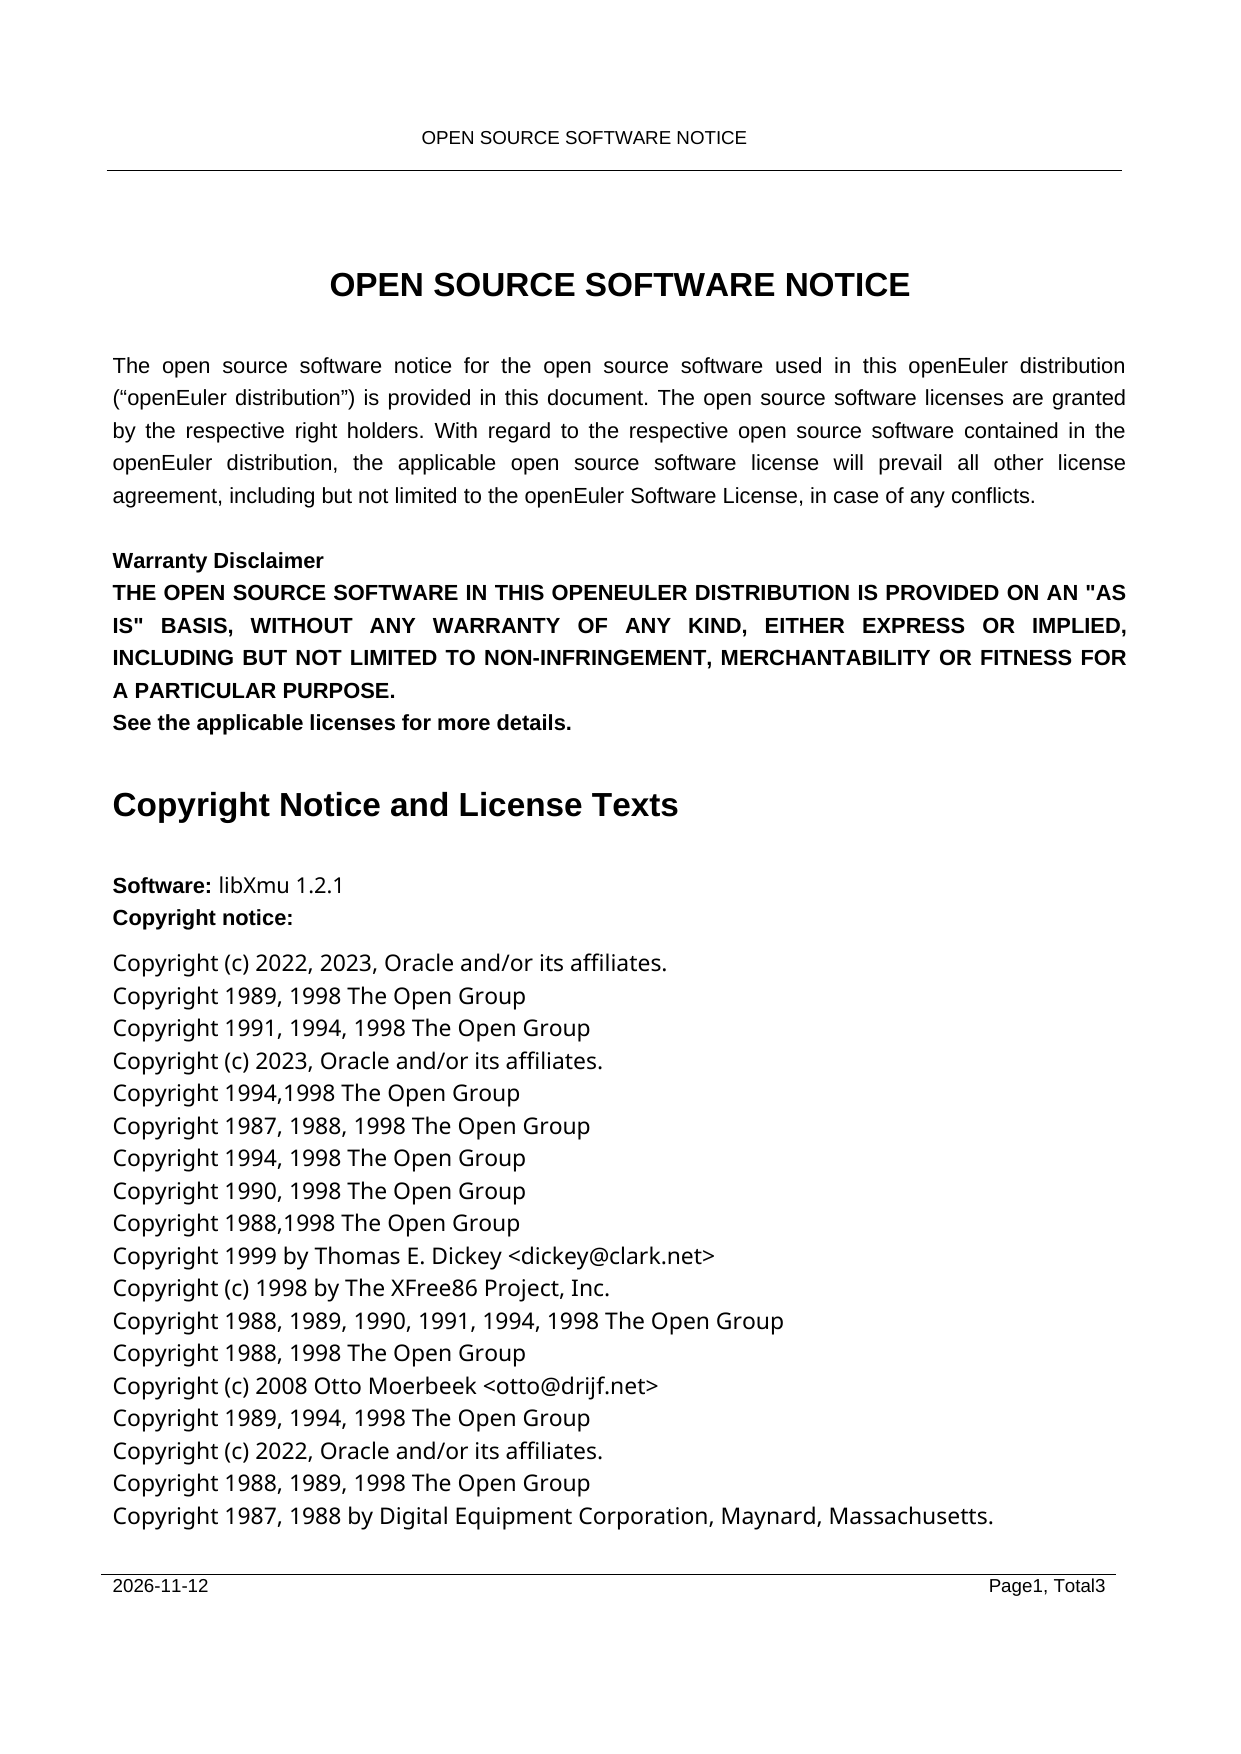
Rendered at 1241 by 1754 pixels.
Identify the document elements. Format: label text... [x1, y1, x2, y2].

text Copyright (c) 2022, 2023, Oracle and/or its affiliates. Copyright 1989, 1998 The Open Group Copyright 1991, 1994, 1998 The Open Group Copyright (c) 2023, Oracle and/or its affiliates. Copyright 1994,1998 The Open Group Copyright 1987, 1988, 1998 The Open Group Copyright 1994, 1998 The Open Group Copyright 1990, 1998 The Open Group Copyright 1988,1998 The Open Group Copyright 1999 by Thomas E. Dickey <dickey@clark.net> Copyright (c) 1998 by The XFree86 Project, Inc. Copyright 1988, 1989, 1990, 1991, 1994, 1998 The Open Group Copyright 1988, 1998 The Open Group Copyright (c) 2008 Otto Moerbeek <otto@drijf.net> Copyright 1989, 1994, 1998 The Open Group Copyright (c) 2022, Oracle and/or its affiliates. Copyright 1988, 1989, 1998 The Open Group Copyright 1987, 1988 by Digital Equipment Corporation, Maynard, Massachusetts. [112, 947, 1128, 1564]
text OPEN SOURCE SOFTWARE NOTICE [112, 251, 1128, 316]
text Copyright Notice and License Texts [112, 771, 1128, 836]
text THE OPEN SOURCE SOFTWARE IN THIS OPENEULER DISTRIBUTION IS PROVIDED ON AN "AS IS" BASIS, WITHOUT ANY WARRANTY OF ANY KIND, EITHER EXPRESS OR IMPLIED, INCLUDING BUT NOT LIMITED TO NON-INFRINGEMENT, MERCHANTABILITY OR FITNESS FOR A PARTICULAR PURPOSE. See the applicable licenses for more details. [112, 576, 1128, 739]
text The open source software notice for the open source software used in this openEuler distribution (“openEuler distribution”) is provided in this document. The open source software licenses are granted by the respective right holders. With regard to the respective open source software contained in the openEuler distribution, the applicable open source software license will prevail all other license agreement, including but not limited to the openEuler Software License, in case of any conflicts. [112, 349, 1128, 511]
title Software: libXmu 1.2.1 [112, 869, 1128, 901]
text Warranty Disclaimer [112, 544, 1128, 576]
text Copyright notice: [112, 901, 1128, 934]
